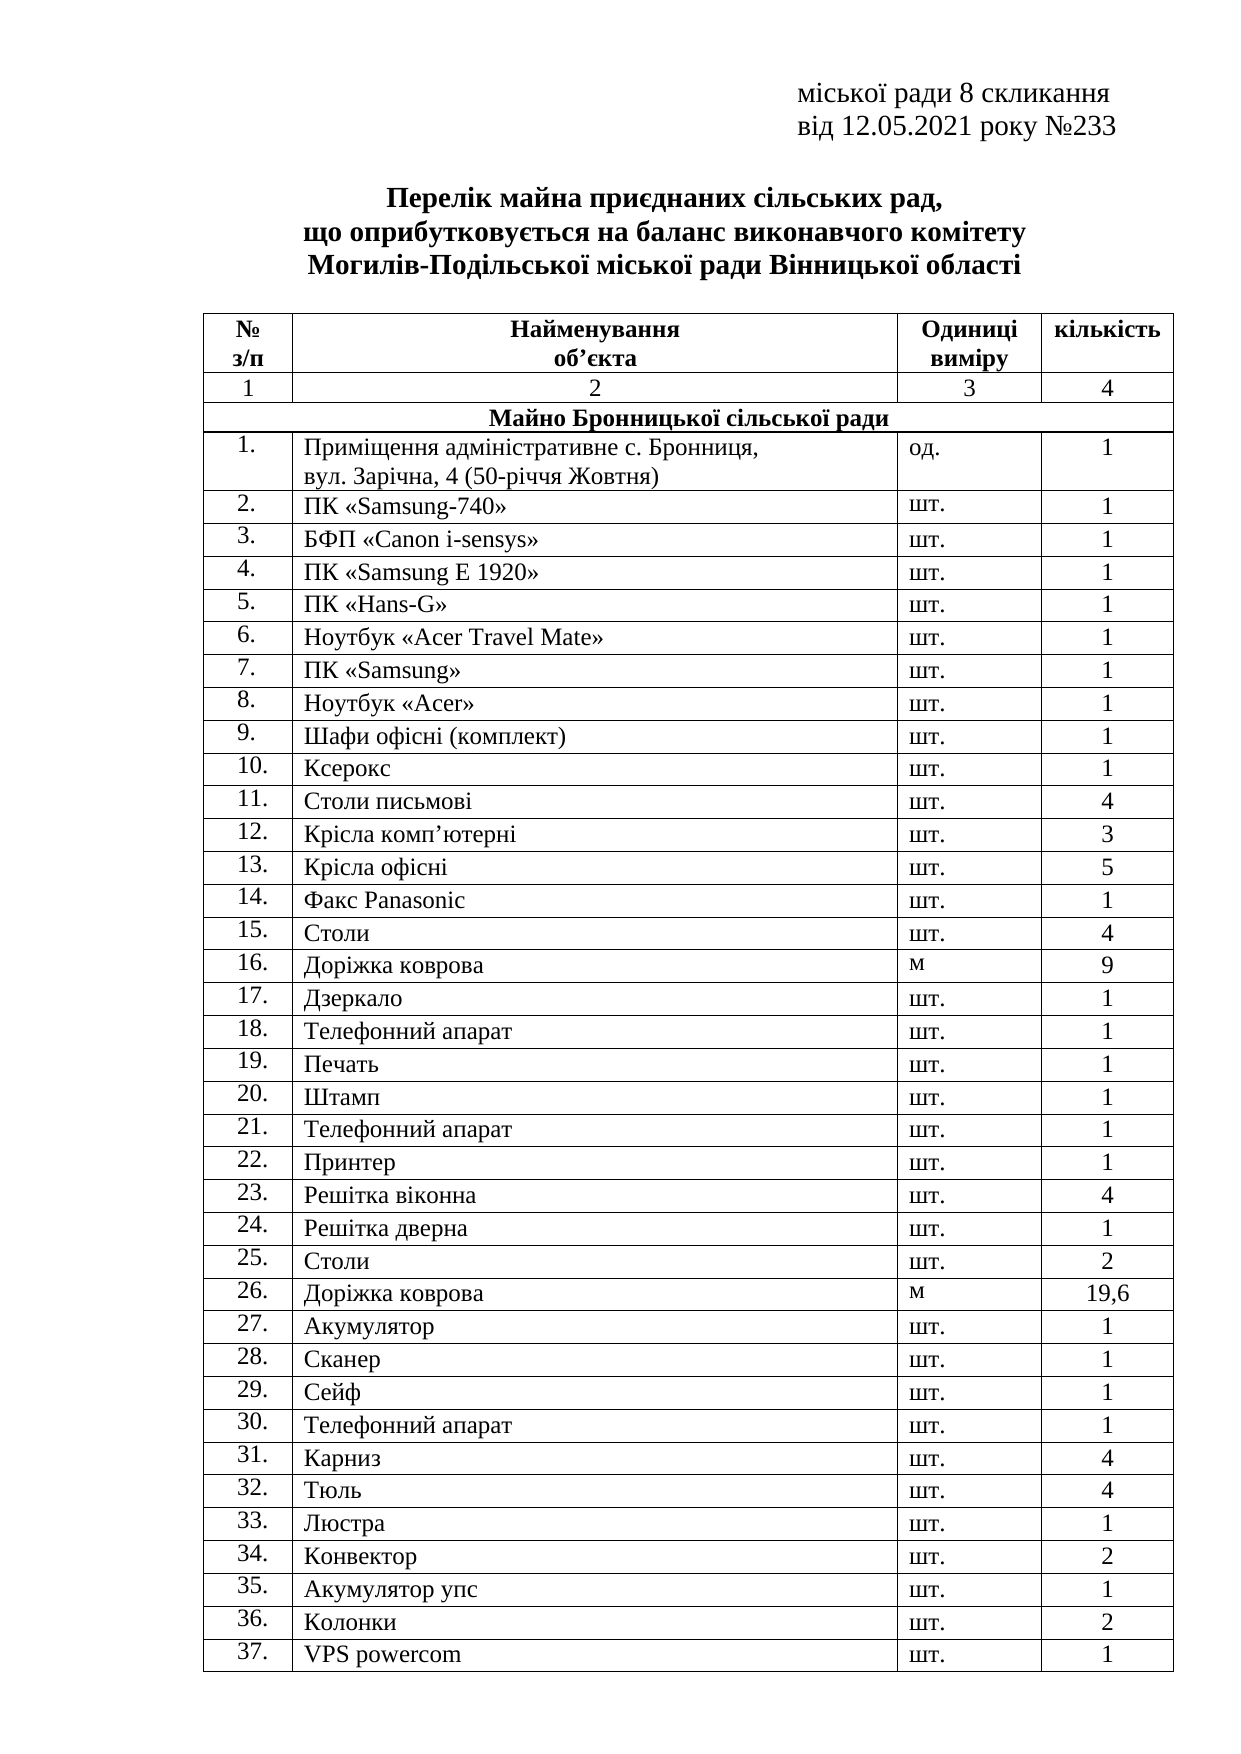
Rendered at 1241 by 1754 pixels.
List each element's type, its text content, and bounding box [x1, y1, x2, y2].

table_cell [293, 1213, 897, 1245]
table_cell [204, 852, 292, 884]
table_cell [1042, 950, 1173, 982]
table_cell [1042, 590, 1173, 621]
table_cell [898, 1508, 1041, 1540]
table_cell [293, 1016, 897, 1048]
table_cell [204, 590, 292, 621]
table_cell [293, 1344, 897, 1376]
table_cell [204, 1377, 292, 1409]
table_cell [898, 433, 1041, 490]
text Перелік майна приєднаних сільських рад, [177, 180, 1152, 214]
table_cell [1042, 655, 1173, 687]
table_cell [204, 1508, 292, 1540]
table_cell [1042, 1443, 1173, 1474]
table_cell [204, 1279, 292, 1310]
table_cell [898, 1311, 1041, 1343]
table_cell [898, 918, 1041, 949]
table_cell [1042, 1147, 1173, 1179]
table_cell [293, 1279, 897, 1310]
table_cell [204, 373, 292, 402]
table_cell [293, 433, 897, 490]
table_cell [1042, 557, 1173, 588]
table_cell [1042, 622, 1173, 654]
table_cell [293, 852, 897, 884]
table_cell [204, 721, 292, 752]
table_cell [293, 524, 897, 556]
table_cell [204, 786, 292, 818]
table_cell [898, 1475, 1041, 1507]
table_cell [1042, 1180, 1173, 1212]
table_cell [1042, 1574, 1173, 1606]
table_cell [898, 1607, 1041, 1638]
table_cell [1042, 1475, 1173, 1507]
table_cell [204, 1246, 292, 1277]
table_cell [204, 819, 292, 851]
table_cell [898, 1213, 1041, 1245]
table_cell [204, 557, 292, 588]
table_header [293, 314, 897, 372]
text від 12.05.2021 року №233 [177, 108, 1152, 142]
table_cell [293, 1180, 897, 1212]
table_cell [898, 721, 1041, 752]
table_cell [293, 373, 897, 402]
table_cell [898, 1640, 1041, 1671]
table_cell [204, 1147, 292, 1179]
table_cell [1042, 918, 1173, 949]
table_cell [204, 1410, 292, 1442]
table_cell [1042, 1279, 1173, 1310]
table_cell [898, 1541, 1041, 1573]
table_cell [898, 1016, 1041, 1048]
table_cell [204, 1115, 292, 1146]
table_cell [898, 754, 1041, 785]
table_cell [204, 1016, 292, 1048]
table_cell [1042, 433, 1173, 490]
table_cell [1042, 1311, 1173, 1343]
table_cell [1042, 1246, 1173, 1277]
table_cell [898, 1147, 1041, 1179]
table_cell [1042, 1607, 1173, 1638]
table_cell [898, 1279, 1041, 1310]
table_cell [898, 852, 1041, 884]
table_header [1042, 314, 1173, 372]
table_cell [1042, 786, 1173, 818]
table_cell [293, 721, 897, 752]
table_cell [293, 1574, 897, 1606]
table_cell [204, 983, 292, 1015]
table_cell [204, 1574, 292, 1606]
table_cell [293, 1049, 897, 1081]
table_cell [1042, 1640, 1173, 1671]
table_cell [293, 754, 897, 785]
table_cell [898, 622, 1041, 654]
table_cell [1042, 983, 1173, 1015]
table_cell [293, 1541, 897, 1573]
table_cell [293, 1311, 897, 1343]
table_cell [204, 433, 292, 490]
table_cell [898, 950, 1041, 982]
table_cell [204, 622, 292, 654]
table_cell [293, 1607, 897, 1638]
text Могилів-Подільської міської ради Вінницької області [177, 247, 1152, 281]
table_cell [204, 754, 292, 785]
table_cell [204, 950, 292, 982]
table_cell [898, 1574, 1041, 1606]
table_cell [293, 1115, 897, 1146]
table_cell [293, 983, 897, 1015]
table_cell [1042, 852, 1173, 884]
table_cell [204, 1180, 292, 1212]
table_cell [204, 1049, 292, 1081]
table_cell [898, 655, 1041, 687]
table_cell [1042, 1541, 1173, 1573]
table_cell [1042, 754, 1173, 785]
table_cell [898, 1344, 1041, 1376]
text міської ради 8 скликання [177, 75, 1152, 108]
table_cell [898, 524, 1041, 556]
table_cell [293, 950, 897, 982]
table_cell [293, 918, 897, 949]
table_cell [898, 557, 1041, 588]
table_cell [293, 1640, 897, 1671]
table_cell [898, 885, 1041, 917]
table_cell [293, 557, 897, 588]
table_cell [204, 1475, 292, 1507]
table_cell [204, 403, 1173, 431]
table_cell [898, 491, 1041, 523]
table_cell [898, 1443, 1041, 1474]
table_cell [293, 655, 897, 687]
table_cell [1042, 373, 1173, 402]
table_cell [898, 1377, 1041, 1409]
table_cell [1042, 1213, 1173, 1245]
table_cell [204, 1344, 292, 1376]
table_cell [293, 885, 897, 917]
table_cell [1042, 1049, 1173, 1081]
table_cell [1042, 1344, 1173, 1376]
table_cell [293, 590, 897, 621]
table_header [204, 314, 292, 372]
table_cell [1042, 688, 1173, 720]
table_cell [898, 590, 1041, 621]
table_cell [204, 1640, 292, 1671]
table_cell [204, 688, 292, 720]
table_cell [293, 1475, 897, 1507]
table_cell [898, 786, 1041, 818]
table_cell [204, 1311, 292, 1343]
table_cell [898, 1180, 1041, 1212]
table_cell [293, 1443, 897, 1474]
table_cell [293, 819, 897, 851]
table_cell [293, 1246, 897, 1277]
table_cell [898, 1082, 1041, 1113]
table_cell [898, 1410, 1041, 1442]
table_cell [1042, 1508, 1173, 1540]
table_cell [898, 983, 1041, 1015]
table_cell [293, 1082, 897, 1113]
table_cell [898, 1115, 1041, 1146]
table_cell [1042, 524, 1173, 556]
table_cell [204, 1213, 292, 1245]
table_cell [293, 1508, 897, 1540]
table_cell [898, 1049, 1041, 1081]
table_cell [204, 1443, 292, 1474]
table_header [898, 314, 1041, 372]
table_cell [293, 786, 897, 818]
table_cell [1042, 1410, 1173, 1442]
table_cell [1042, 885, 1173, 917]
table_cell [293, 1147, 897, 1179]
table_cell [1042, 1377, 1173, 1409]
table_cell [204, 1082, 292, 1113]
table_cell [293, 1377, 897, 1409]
text що оприбутковується на баланс виконавчого комітету [177, 214, 1152, 247]
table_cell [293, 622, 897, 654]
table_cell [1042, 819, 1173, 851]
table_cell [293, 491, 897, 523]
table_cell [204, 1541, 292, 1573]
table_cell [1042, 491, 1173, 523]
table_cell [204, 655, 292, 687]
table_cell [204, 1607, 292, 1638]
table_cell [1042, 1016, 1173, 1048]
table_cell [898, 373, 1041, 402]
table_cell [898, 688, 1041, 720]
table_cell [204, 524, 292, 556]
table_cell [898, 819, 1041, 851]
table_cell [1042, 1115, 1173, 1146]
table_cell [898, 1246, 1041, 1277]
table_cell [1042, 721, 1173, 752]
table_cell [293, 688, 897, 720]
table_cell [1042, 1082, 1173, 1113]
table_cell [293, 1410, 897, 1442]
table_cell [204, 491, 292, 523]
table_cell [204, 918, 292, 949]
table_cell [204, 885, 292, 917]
